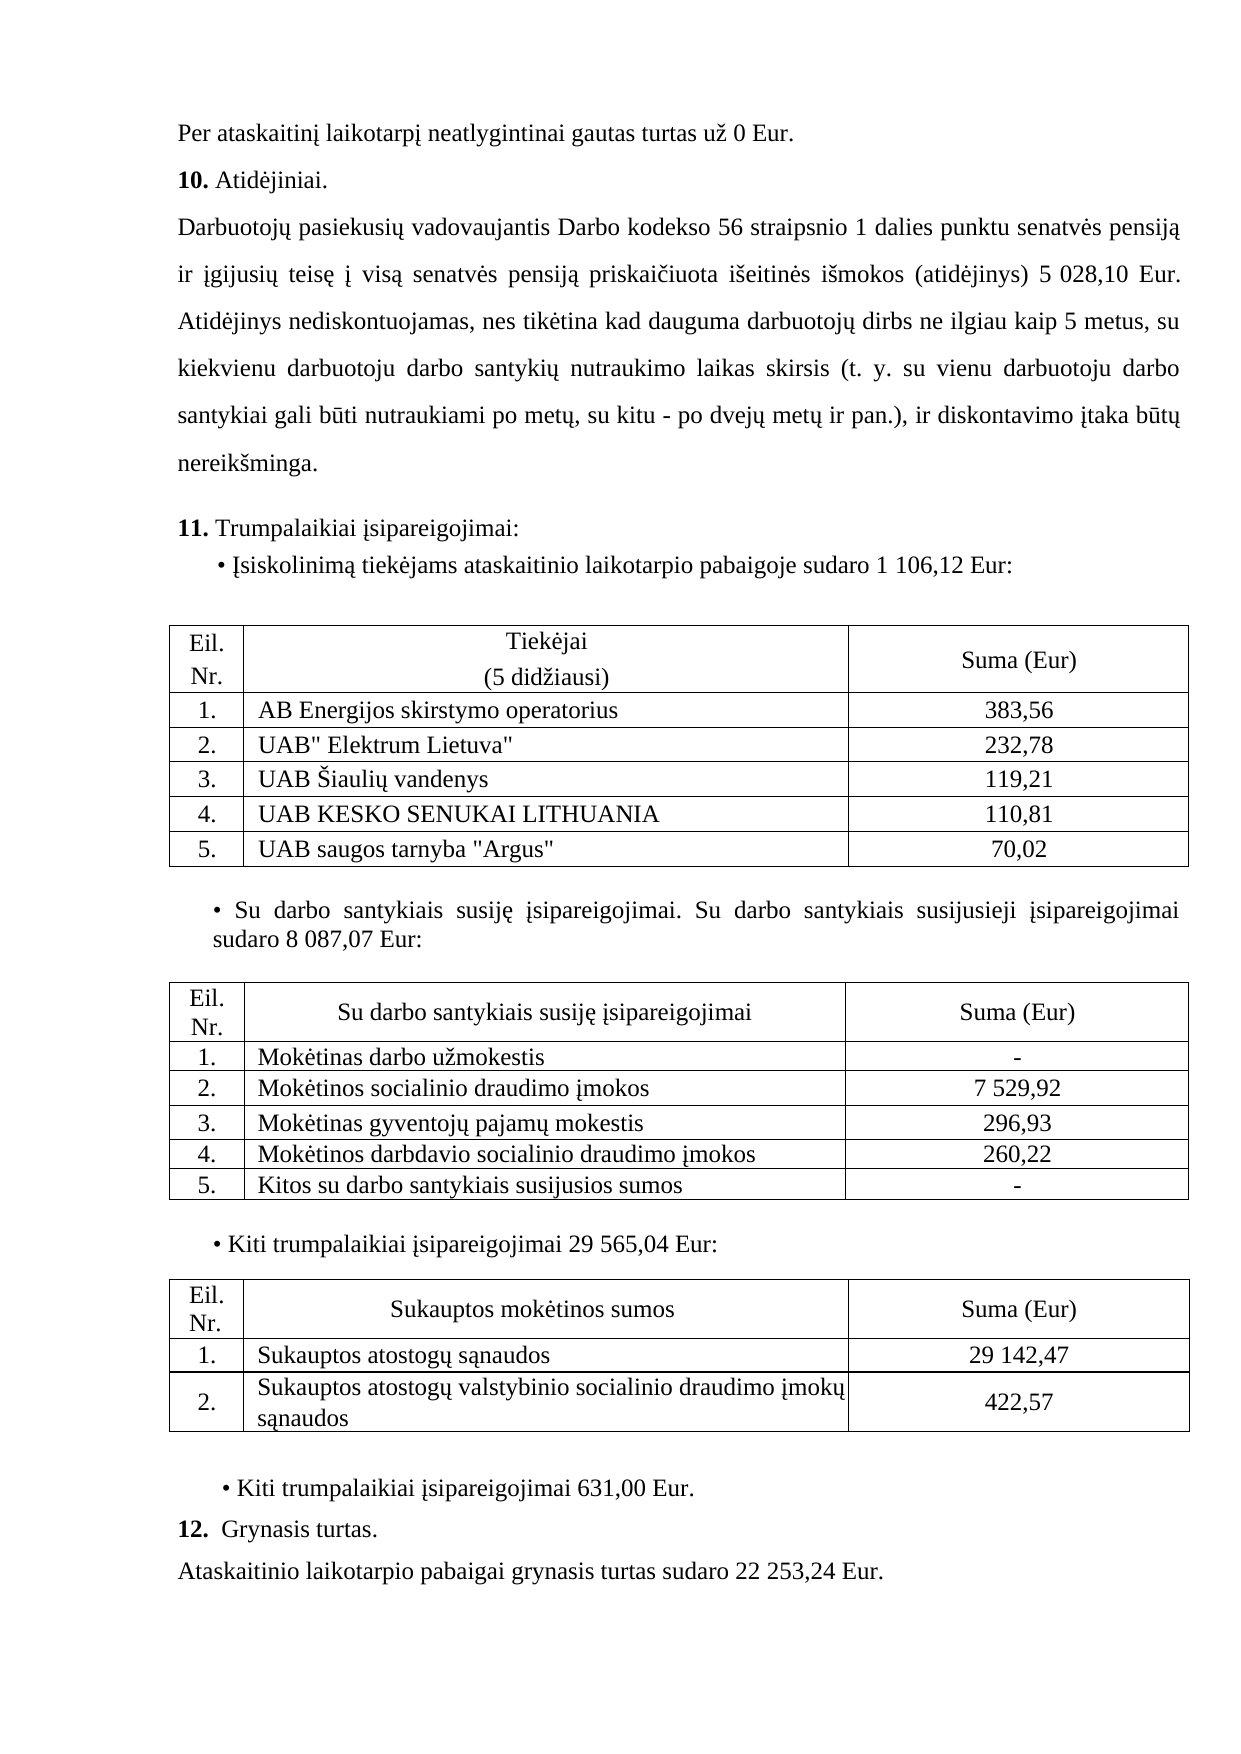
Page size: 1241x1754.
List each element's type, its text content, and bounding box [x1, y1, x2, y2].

text • Įsiskolinimą tiekėjams ataskaitinio laikotarpio pabaigoje sudaro 1 106,12 Eur: [177, 551, 1181, 579]
table_cell - [846, 1042, 1188, 1070]
table_cell UAB saugos tarnyba "Argus" [244, 832, 848, 866]
table_cell Mokėtinas gyventojų pajamų mokestis [245, 1106, 845, 1138]
table_header Eil. Nr. [170, 626, 243, 692]
table_cell 29 142,47 [849, 1339, 1189, 1371]
table_cell 260,22 [846, 1140, 1188, 1168]
text 10. Atidėjiniai. [177, 165, 1181, 194]
table_header Suma (Eur) [849, 626, 1188, 692]
table_cell 296,93 [846, 1106, 1188, 1138]
table_cell UAB KESKO SENUKAI LITHUANIA [244, 797, 848, 831]
table_cell Sukauptos atostogų sąnaudos [244, 1339, 848, 1371]
text Ataskaitinio laikotarpio pabaigai grynasis turtas sudaro 22 253,24 Eur. [177, 1556, 1181, 1584]
table_cell 4. [170, 1140, 244, 1168]
text Darbuotojų pasiekusių vadovaujantis Darbo kodekso 56 straipsnio 1 dalies punktu senatvės pensiją ir įgijusių teisę į visą senatvės pensiją priskaičiuota išeitinės išmokos (atidėjinys) 5 028,10 Eur. Atidėjinys nediskontuojamas, nes tikėtina kad dauguma darbuotojų dirbs ne ilgiau kaip 5 metus, su kiekvienu darbuotoju darbo santykių nutraukimo laikas skirsis (t. y. su vienu darbuotoju darbo santykiai gali būti nutraukiami po metų, su kitu - po dvejų metų ir pan.), ir diskontavimo įtaka būtų nereikšminga. [177, 212, 1181, 476]
table_cell 7 529,92 [846, 1071, 1188, 1104]
table_header Eil. Nr. [170, 983, 244, 1041]
table_cell 383,56 [849, 693, 1188, 727]
table_cell 1. [170, 1042, 244, 1070]
text • Kiti trumpalaikiai įsipareigojimai 631,00 Eur. [222, 1473, 1181, 1502]
table_header Suma (Eur) [849, 1280, 1189, 1337]
table_cell Mokėtinas darbo užmokestis [245, 1042, 845, 1070]
table_cell UAB" Elektrum Lietuva" [244, 728, 848, 761]
text 12. Grynasis turtas. [177, 1514, 1181, 1543]
table_cell Kitos su darbo santykiais susijusios sumos [245, 1169, 845, 1199]
table_cell 119,21 [849, 762, 1188, 796]
table_cell Sukauptos atostogų valstybinio socialinio draudimo įmokų sąnaudos [244, 1373, 848, 1431]
table_cell 4. [170, 797, 243, 831]
table_cell 70,02 [849, 832, 1188, 866]
table_cell 1. [170, 1339, 243, 1371]
text Per ataskaitinį laikotarpį neatlygintinai gautas turtas už 0 Eur. [177, 118, 1181, 147]
table_header Su darbo santykiais susiję įsipareigojimai [245, 983, 845, 1041]
text • Su darbo santykiais susiję įsipareigojimai. Su darbo santykiais susijusieji įsipareigojimai sudaro 8 087,07 Eur: [213, 895, 1181, 953]
table_cell Mokėtinos socialinio draudimo įmokos [245, 1071, 845, 1104]
table_cell 2. [170, 1071, 244, 1104]
table_cell Mokėtinos darbdavio socialinio draudimo įmokos [245, 1140, 845, 1168]
text • Kiti trumpalaikiai įsipareigojimai 29 565,04 Eur: [213, 1229, 1181, 1258]
table_cell 2. [170, 728, 243, 761]
table_cell AB Energijos skirstymo operatorius [244, 693, 848, 727]
table_cell 5. [170, 1169, 244, 1199]
table_cell - [846, 1169, 1188, 1199]
table_cell 3. [170, 762, 243, 796]
table_cell 110,81 [849, 797, 1188, 831]
table_header Eil. Nr. [170, 1280, 243, 1337]
table_cell 5. [170, 832, 243, 866]
table_cell 232,78 [849, 728, 1188, 761]
table_cell UAB Šiaulių vandenys [244, 762, 848, 796]
table_header Suma (Eur) [846, 983, 1188, 1041]
text 11. Trumpalaikiai įsipareigojimai: [177, 513, 1181, 542]
table_header Sukauptos mokėtinos sumos [244, 1280, 848, 1337]
table_cell 3. [170, 1106, 244, 1138]
table_cell 422,57 [849, 1373, 1189, 1431]
table_cell 2. [170, 1373, 243, 1431]
table_header Tiekėjai (5 didžiausi) [244, 626, 848, 692]
table_cell 1. [170, 693, 243, 727]
